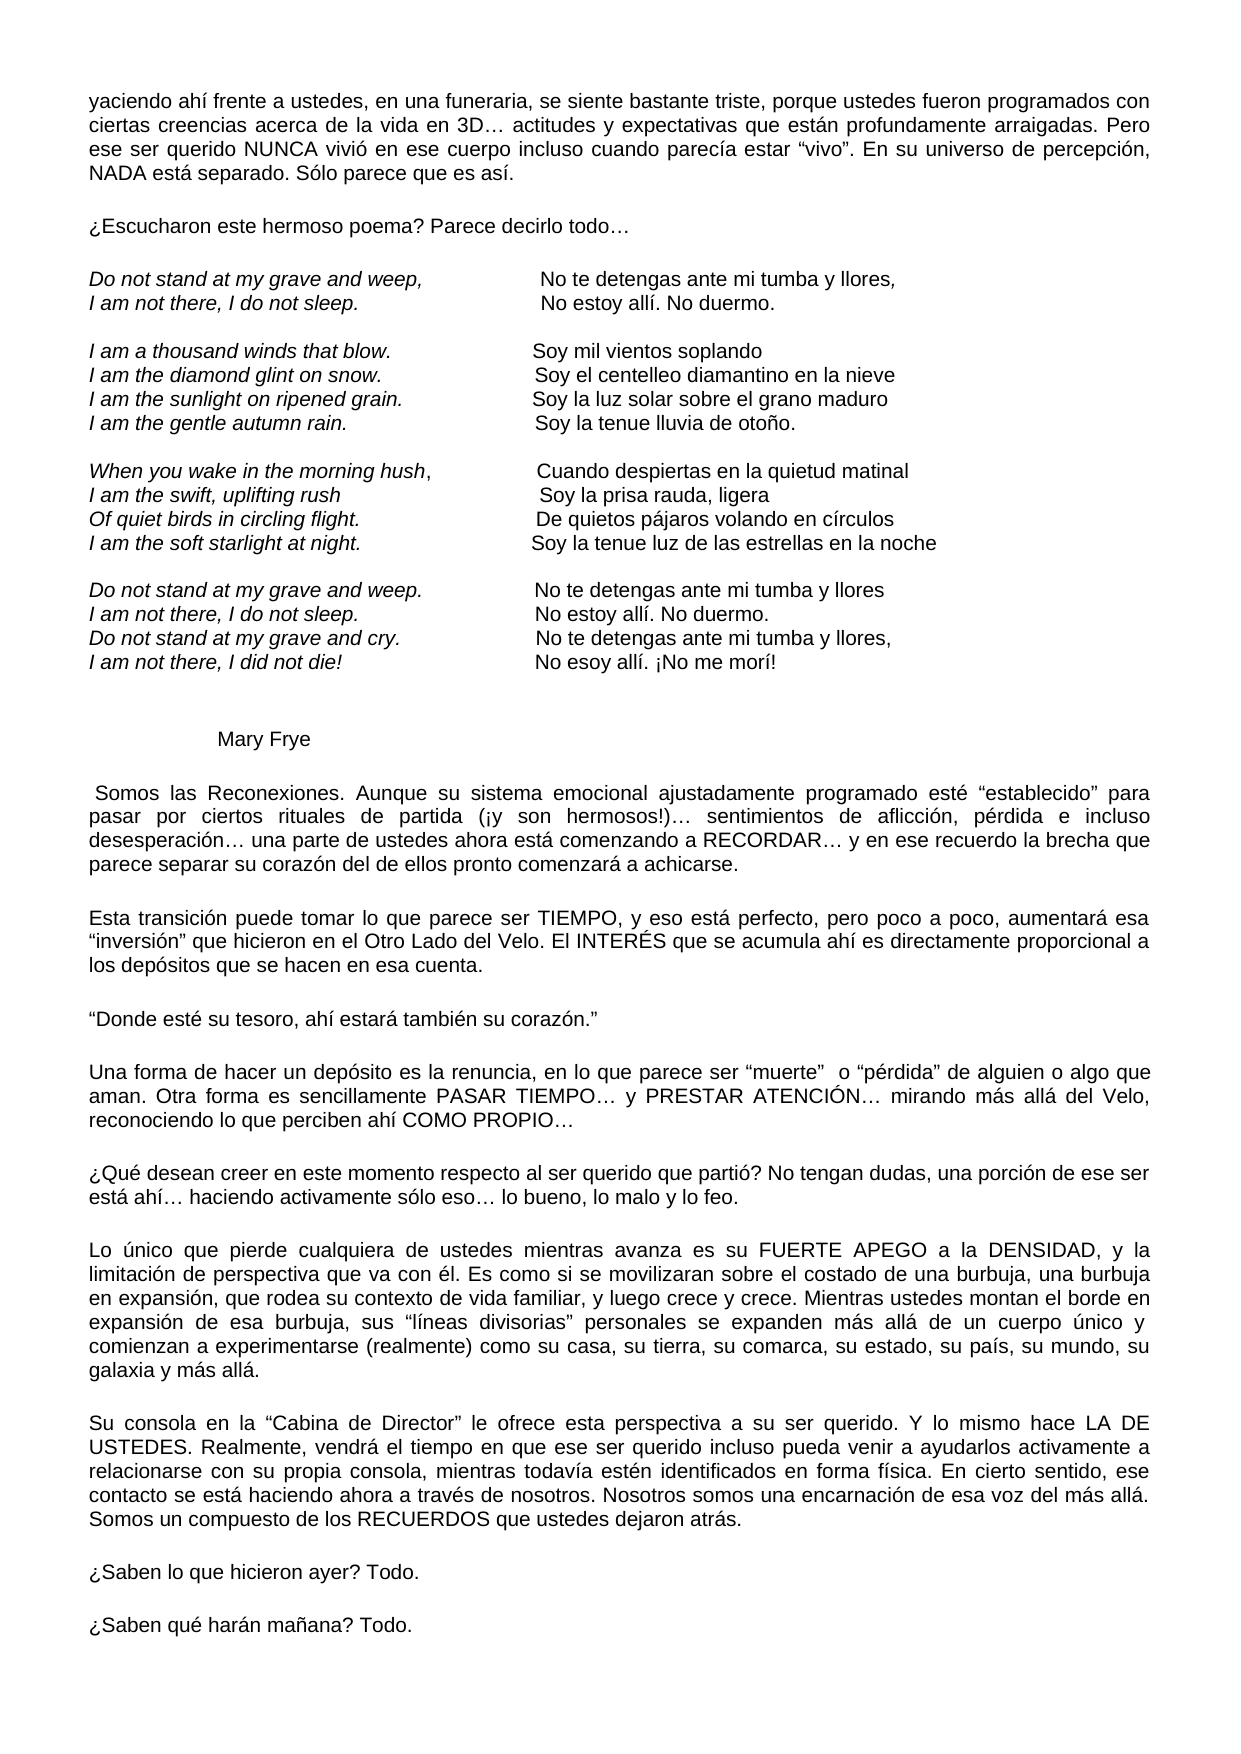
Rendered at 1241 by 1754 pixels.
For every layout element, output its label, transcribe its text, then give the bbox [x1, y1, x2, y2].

text Do not stand at my grave and weep, No te detengas ante mi tumba y llores, I am not there, I do not sleep. No estoy allí. No duermo. I am a thousand winds that blow. Soy mil vientos soplando I am the diamond glint on snow. Soy el centelleo diamantino en la nieve I am the sunlight on ripened grain. Soy la luz solar sobre el grano maduro I am the gentle autumn rain. Soy la tenue lluvia de otoño. When you wake in the morning hush, Cuando despiertas en la quietud matinal I am the swift, uplifting rush Soy la prisa rauda, ligera Of quiet birds in circling flight. De quietos pájaros volando en círculos I am the soft starlight at night. Soy la tenue luz de las estrellas en la noche Do not stand at my grave and weep. No te detengas ante mi tumba y llores I am not there, I do not sleep. No estoy allí. No duermo. Do not stand at my grave and cry. No te detengas ante mi tumba y llores, I am not there, I did not die! No esoy allí. ¡No me morí! [89, 267, 1152, 698]
text Esta transición puede tomar lo que parece ser TIEMPO, y eso está perfecto, pero poco a poco, aumentará esa “inversión” que hicieron en el Otro Lado del Velo. El INTERÉS que se acumula ahí es directamente proporcional a los depósitos que se hacen en esa cuenta. [89, 905, 1152, 977]
text ¿Escucharon este hermoso poema? Parece decirlo todo… [89, 214, 1152, 238]
text “Donde esté su tesoro, ahí estará también su corazón.” [89, 1006, 1152, 1030]
text Somos las Reconexiones. Aunque su sistema emocional ajustadamente programado esté “establecido” para pasar por ciertos rituales de partida (¡y son hermosos!)… sentimientos de aflicción, pérdida e incluso desesperación… una parte de ustedes ahora está comenzando a RECORDAR… y en ese recuerdo la brecha que parece separar su corazón del de ellos pronto comenzará a achicarse. [89, 780, 1152, 876]
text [89, 89, 1152, 184]
text Una forma de hacer un depósito es la renuncia, en lo que parece ser “muerte” o “pérdida” de alguien o algo que aman. Otra forma es sencillamente PASAR TIEMPO… y PRESTAR ATENCIÓN… mirando más allá del Velo, reconociendo lo que perciben ahí COMO PROPIO… [89, 1059, 1152, 1131]
text Mary Frye [89, 727, 1152, 751]
text ¿Saben lo que hicieron ayer? Todo. [89, 1559, 1152, 1583]
text Lo único que pierde cualquiera de ustedes mientras avanza es su FUERTE APEGO a la DENSIDAD, y la limitación de perspectiva que va con él. Es como si se movilizaran sobre el costado de una burbuja, una burbuja en expansión, que rodea su contexto de vida familiar, y luego crece y crece. Mientras ustedes montan el borde en expansión de esa burbuja, sus “líneas divisorias” personales se expanden más allá de un cuerpo único y comienzan a experimentarse (realmente) como su casa, su tierra, su comarca, su estado, su país, su mundo, su galaxia y más allá. [89, 1238, 1152, 1381]
text Su consola en la “Cabina de Director” le ofrece esta perspectiva a su ser querido. Y lo mismo hace LA DE USTEDES. Realmente, vendrá el tiempo en que ese ser querido incluso pueda venir a ayudarlos activamente a relacionarse con su propia consola, mientras todavía estén identificados en forma física. En cierto sentido, ese contacto se está haciendo ahora a través de nosotros. Nosotros somos una encarnación de esa voz del más allá. Somos un compuesto de los RECUERDOS que ustedes dejaron atrás. [89, 1411, 1152, 1530]
text ¿Saben qué harán mañana? Todo. [89, 1613, 1152, 1637]
text ¿Qué desean creer en este momento respecto al ser querido que partió? No tengan dudas, una porción de ese ser está ahí… haciendo activamente sólo eso… lo bueno, lo malo y lo feo. [89, 1161, 1152, 1208]
